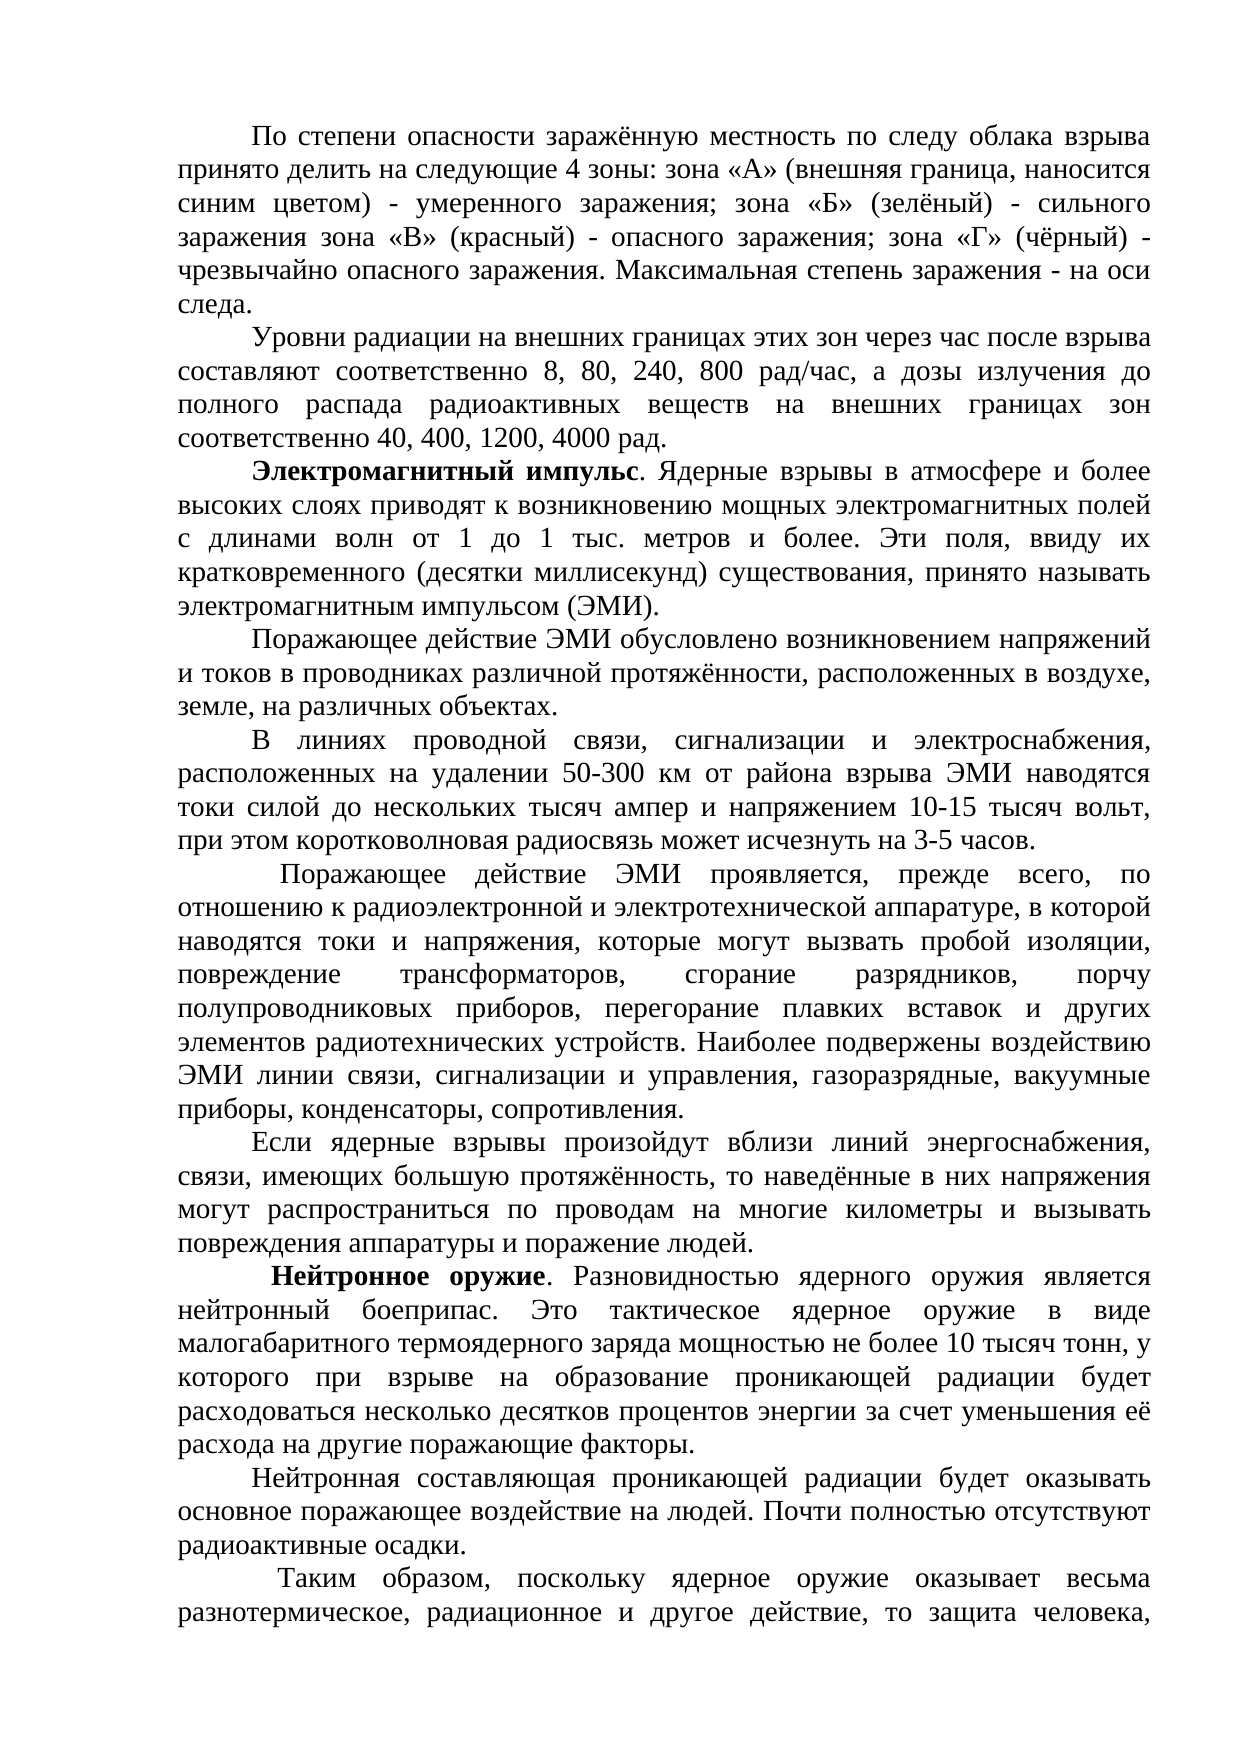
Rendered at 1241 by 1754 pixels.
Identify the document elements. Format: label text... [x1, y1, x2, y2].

text В линиях проводной связи, сигнализации и электроснабжения, расположенных на удалении 50-300 км от района взрыва ЭМИ наводятся токи силой до нескольких тысяч ампер и напряжением 10-15 тысяч вольт, при этом коротковолновая радиосвязь может исчезнуть на 3-5 часов. [177, 722, 1152, 856]
text Поражающее действие ЭМИ проявляется, прежде всего, по отношению к радиоэлектронной и электротехнической аппаратуре, в которой наводятся токи и напряжения, которые могут вызвать пробой изоляции, повреждение трансформаторов, сгорание разрядников, порчу полупроводниковых приборов, перегорание плавких вставок и других элементов радиотехнических устройств. Наиболее подвержены воздействию ЭМИ линии связи, сигнализации и управления, газоразрядные, вакуумные приборы, конденсаторы, сопротивления. [177, 856, 1152, 1124]
text По степени опасности заражённую местность по следу облака взрыва принято делить на следующие 4 зоны: зона «А» (внешняя граница, наносится синим цветом) - умеренного заражения; зона «Б» (зелёный) - сильного заражения зона «В» (красный) - опасного заражения; зона «Г» (чёрный) - чрезвычайно опасного заражения. Максимальная степень заражения - на оси следа. [177, 118, 1152, 319]
text Поражающее действие ЭМИ обусловлено возникновением напряжений и токов в проводниках различной протяжённости, расположенных в воздухе, земле, на различных объектах. [177, 621, 1152, 722]
text Электромагнитный импульс. Ядерные взрывы в атмосфере и более высоких слоях приводят к возникновению мощных электромагнитных полей с длинами волн от 1 до 1 тыс. метров и более. Эти поля, ввиду их кратковременного (десятки миллисекунд) существования, принято называть электромагнитным импульсом (ЭМИ). [177, 453, 1152, 621]
text Если ядерные взрывы произойдут вблизи линий энергоснабжения, связи, имеющих большую протяжённость, то наведённые в них напряжения могут распространиться по проводам на многие километры и вызывать повреждения аппаратуры и поражение людей. [177, 1124, 1152, 1258]
text Нейтронная составляющая проникающей радиации будет оказывать основное поражающее воздействие на людей. Почти полностью отсутствуют радиоактивные осадки. [177, 1460, 1152, 1560]
text Уровни радиации на внешних границах этих зон через час после взрыва составляют соответственно 8, 80, 240, 800 рад/час, а дозы излучения до полного распада радиоактивных веществ на внешних границах зон соответственно 40, 400, 1200, 4000 рад. [177, 319, 1152, 453]
text Нейтронное оружие. Разновидностью ядерного оружия является нейтронный боеприпас. Это тактическое ядерное оружие в виде малогабаритного термоядерного заряда мощностью не более 10 тысяч тонн, у которого при взрыве на образование проникающей радиации будет расходоваться несколько десятков процентов энергии за счет уменьшения её расхода на другие поражающие факторы. [177, 1258, 1152, 1460]
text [177, 1560, 1152, 1627]
